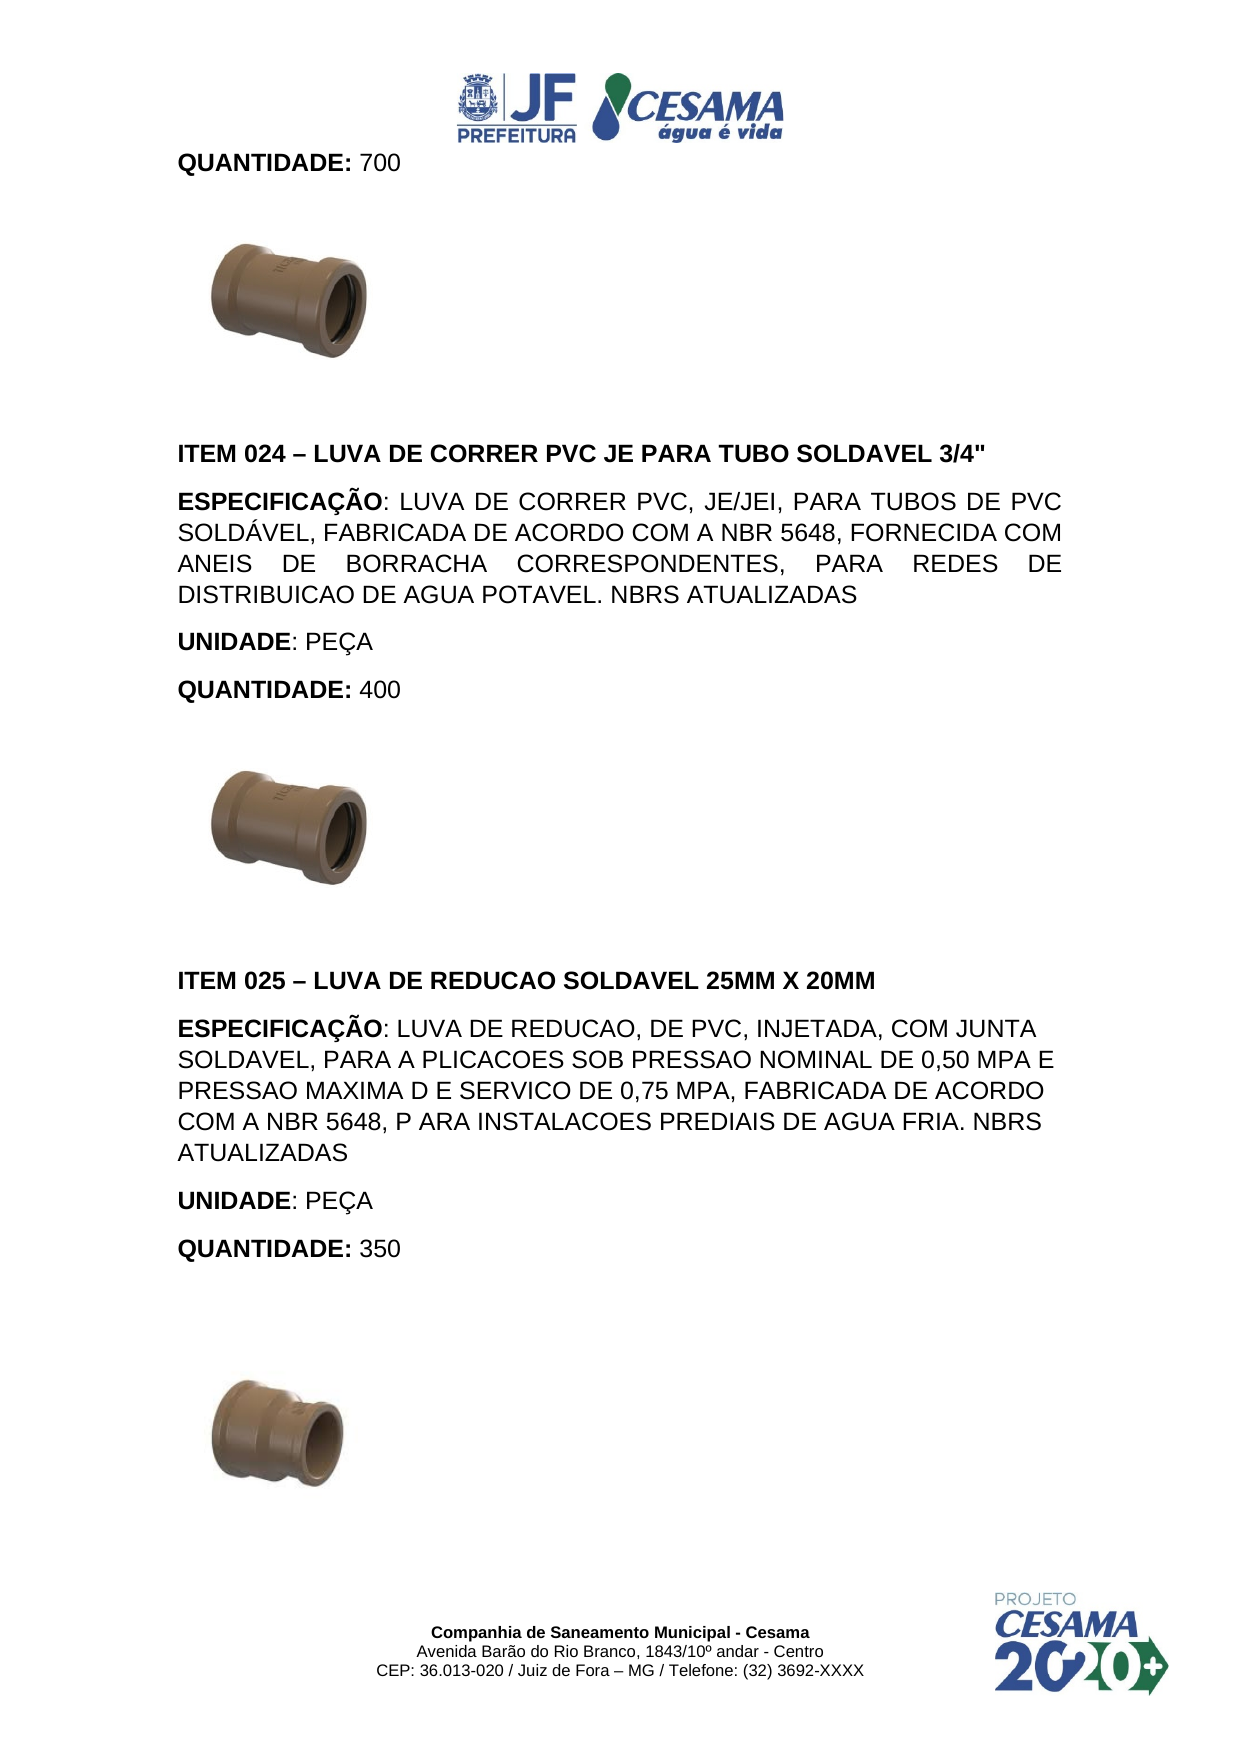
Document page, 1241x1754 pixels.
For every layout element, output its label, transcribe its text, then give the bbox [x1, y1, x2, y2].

picture [456, 73, 784, 143]
picture [177, 722, 414, 948]
text ITEM 025 – LUVA DE REDUCAO SOLDAVEL 25MM X 20MM [177, 966, 1063, 995]
text ESPECIFICAÇÃO: LUVA DE REDUCAO, DE PVC, INJETADA, COM JUNTA SOLDAVEL, PARA A PLICACOES SOB PRESSAO NOMINAL DE 0,50 MPA E PRESSAO MAXIMA D E SERVICO DE 0,75 MPA, FABRICADA DE ACORDO COM A NBR 5648, P ARA INSTALACOES PREDIAIS DE AGUA FRIA. NBRS ATUALIZADAS [177, 1014, 1063, 1167]
picture [177, 1281, 384, 1592]
picture [177, 195, 414, 420]
picture [995, 1592, 1169, 1696]
text QUANTIDADE: 700 [177, 148, 1063, 176]
text UNIDADE: PEÇA [177, 1186, 1063, 1215]
text ITEM 024 – LUVA DE CORRER PVC JE PARA TUBO SOLDAVEL 3/4" [177, 439, 1063, 468]
text UNIDADE: PEÇA [177, 627, 1063, 656]
text QUANTIDADE: 350 [177, 1234, 1063, 1262]
text QUANTIDADE: 400 [177, 675, 1063, 704]
